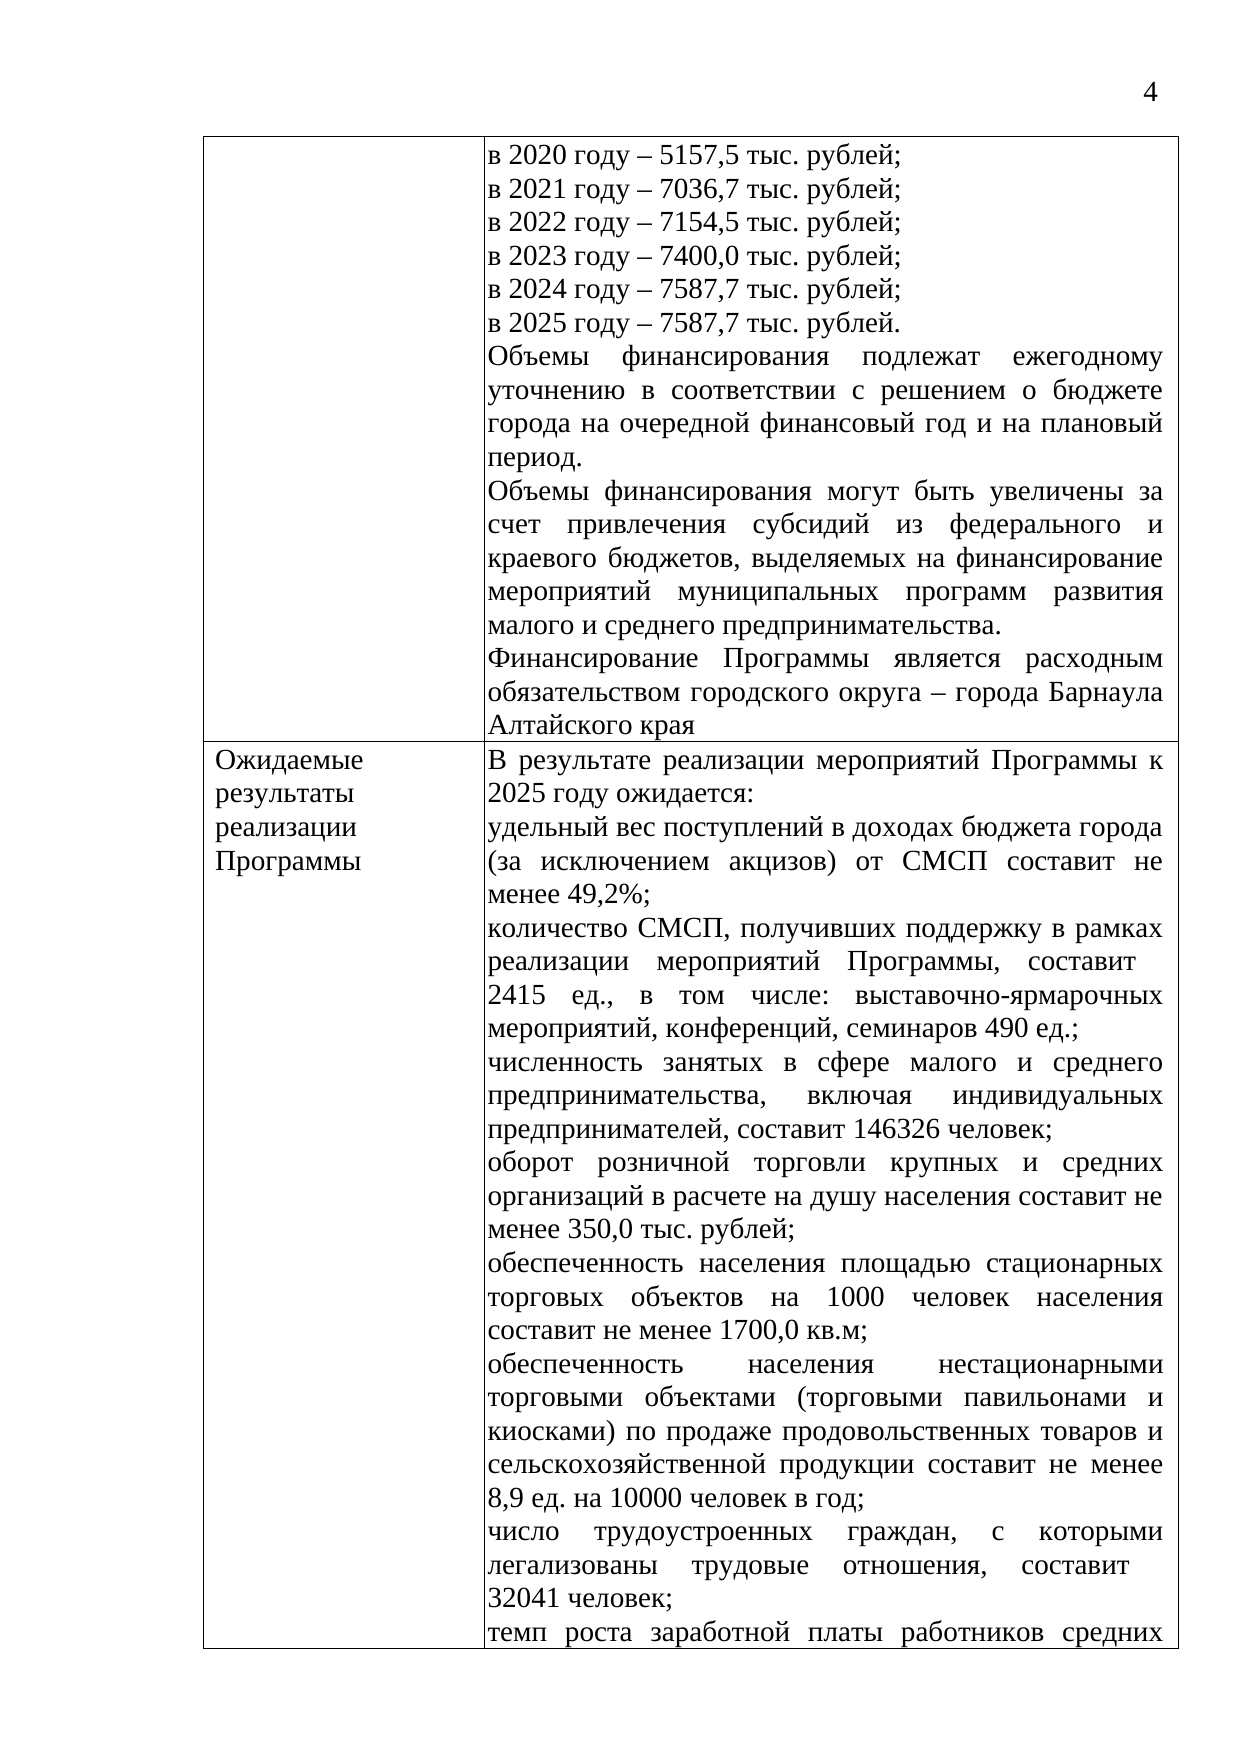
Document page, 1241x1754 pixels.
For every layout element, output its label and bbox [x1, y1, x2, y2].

table_cell [204, 742, 484, 1648]
table_cell [204, 137, 484, 741]
table_cell [485, 742, 1178, 1648]
table_cell [485, 137, 1178, 741]
